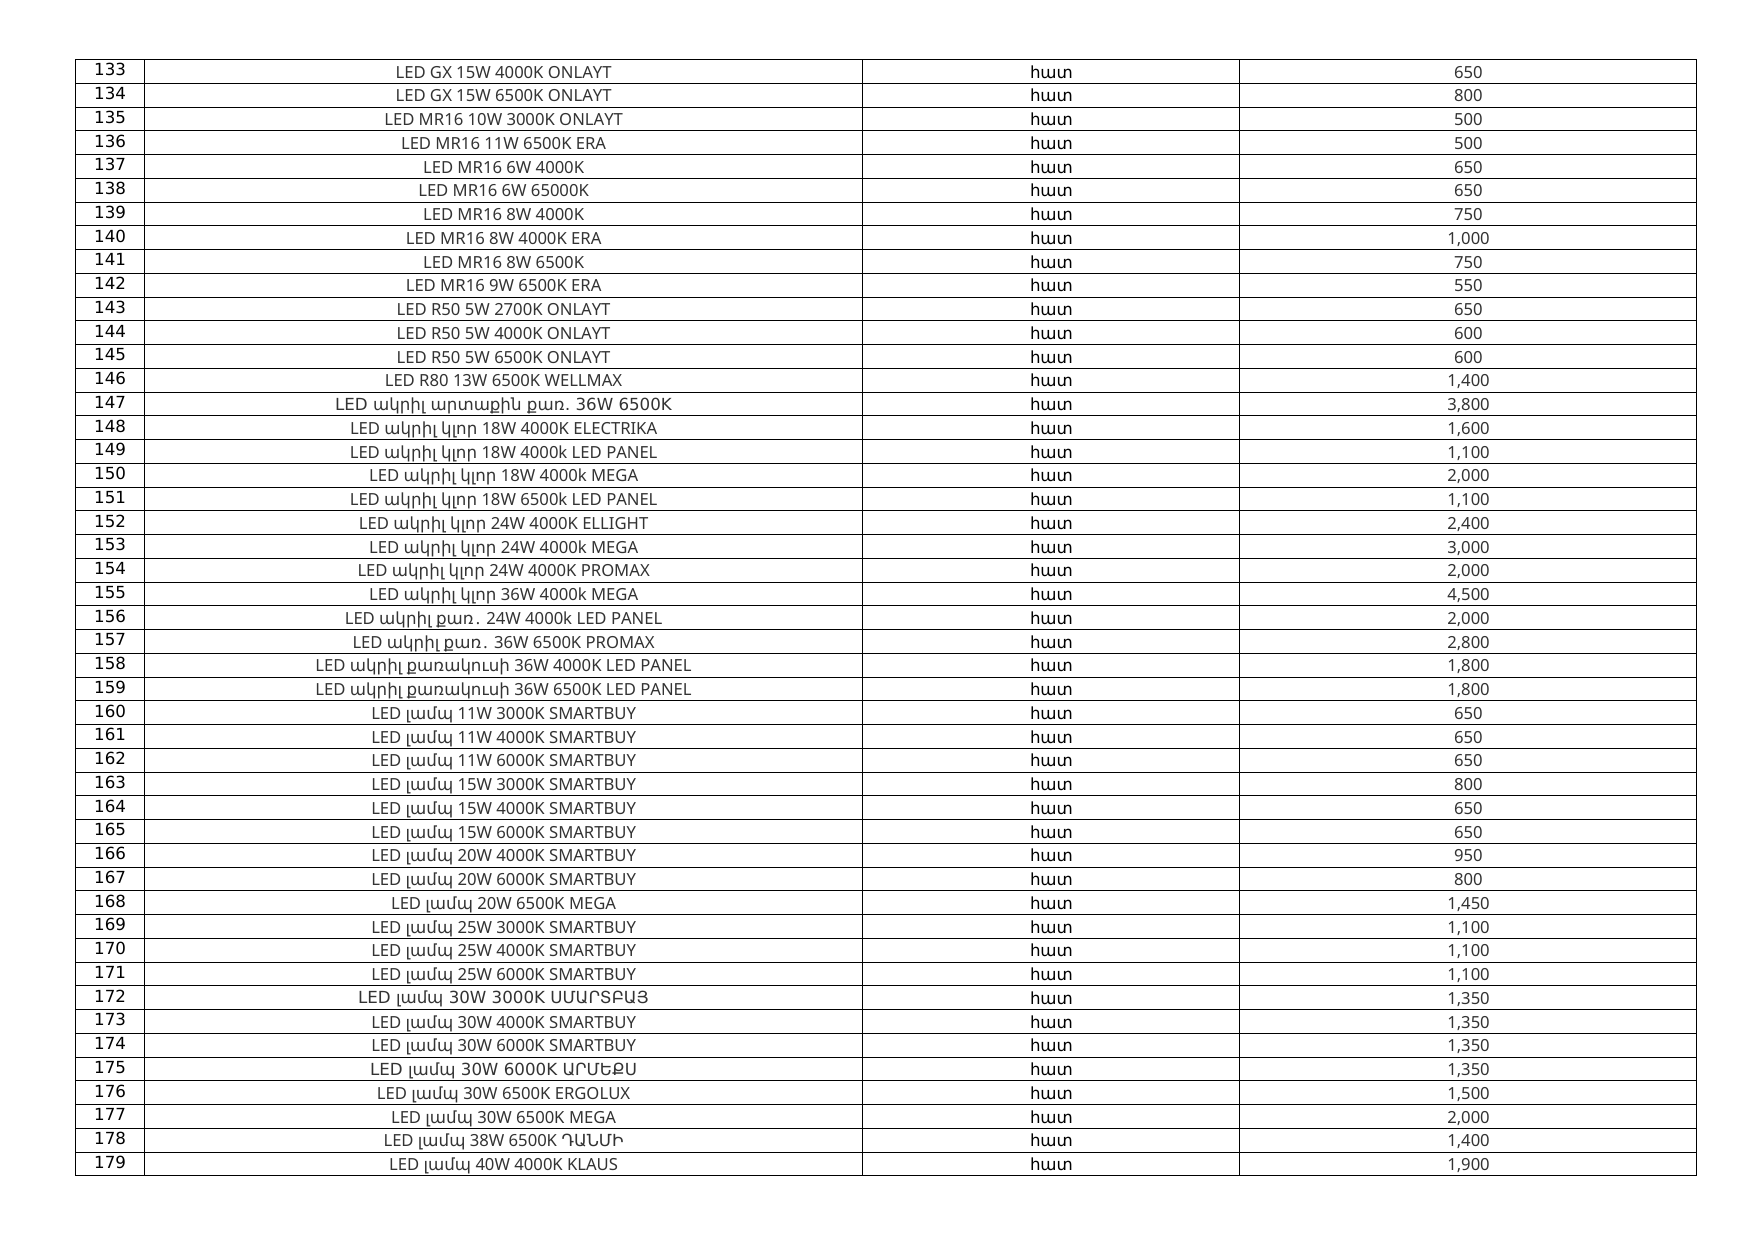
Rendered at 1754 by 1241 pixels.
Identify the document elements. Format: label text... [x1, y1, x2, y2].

table_cell 650 [1240, 155, 1696, 178]
table_cell հատ [863, 440, 1239, 463]
table_cell 142 [76, 274, 144, 297]
table_cell 137 [76, 155, 144, 178]
table_cell 1,350 [1240, 986, 1696, 1009]
table_cell 176 [76, 1081, 144, 1104]
table_cell հատ [863, 868, 1239, 890]
table_cell 500 [1240, 108, 1696, 130]
table_cell 2,000 [1240, 606, 1696, 629]
table_cell LED MR16 11W 6500K ERA [145, 131, 862, 154]
table_cell LED լամպ 38W 6500K ԴԱՆՄԻ [145, 1129, 862, 1152]
table_cell 1,400 [1240, 369, 1696, 392]
table_cell հատ [863, 535, 1239, 558]
table_cell LED MR16 8W 6500K [145, 250, 862, 273]
table_cell հատ [863, 511, 1239, 534]
table_cell 600 [1240, 321, 1696, 344]
table_cell 161 [76, 725, 144, 748]
table_cell 173 [76, 1010, 144, 1033]
table_cell 135 [76, 108, 144, 130]
table_cell հատ [863, 1153, 1239, 1175]
table_cell 500 [1240, 131, 1696, 154]
table_cell հատ [863, 1105, 1239, 1128]
table_cell 153 [76, 535, 144, 558]
table_cell LED լամպ 30W 4000K SMARTBUY [145, 1010, 862, 1033]
table_cell հատ [863, 630, 1239, 653]
table_cell LED MR16 8W 4000K ERA [145, 226, 862, 249]
table_cell հատ [863, 773, 1239, 795]
table_cell LED լամպ 25W 6000K SMARTBUY [145, 963, 862, 985]
table_cell LED MR16 6W 4000K [145, 155, 862, 178]
table_cell 600 [1240, 345, 1696, 368]
table_cell հատ [863, 820, 1239, 843]
table_cell 169 [76, 915, 144, 938]
table_cell հատ [863, 939, 1239, 962]
table_cell 4,500 [1240, 583, 1696, 605]
table_cell 147 [76, 393, 144, 415]
table_cell 1,350 [1240, 1010, 1696, 1033]
table_cell հատ [863, 274, 1239, 297]
table_cell LED լամպ 30W 6000K SMARTBUY [145, 1034, 862, 1057]
table_cell հատ [863, 321, 1239, 344]
table_cell LED լամպ 20W 6000K SMARTBUY [145, 868, 862, 890]
table_cell LED MR16 6W 65000K [145, 179, 862, 202]
table_cell հատ [863, 393, 1239, 415]
table_cell LED ակրիլ քառ․ 36W 6500K PROMAX [145, 630, 862, 653]
table_cell 149 [76, 440, 144, 463]
table_cell 163 [76, 773, 144, 795]
table_cell հատ [863, 559, 1239, 582]
table_cell 950 [1240, 844, 1696, 867]
table_cell 172 [76, 986, 144, 1009]
table_cell LED ակրիլ կլոր 18W 4000K ELECTRIKA [145, 416, 862, 439]
table_cell 3,000 [1240, 535, 1696, 558]
table_cell հատ [863, 416, 1239, 439]
table_cell հատ [863, 1034, 1239, 1057]
table_cell 141 [76, 250, 144, 273]
table_cell 650 [1240, 796, 1696, 819]
table_cell հատ [863, 606, 1239, 629]
table_cell LED GX 15W 4000K ONLAYT [145, 60, 862, 83]
table_cell 159 [76, 678, 144, 700]
table_cell LED R80 13W 6500K WELLMAX [145, 369, 862, 392]
table_cell 1,450 [1240, 891, 1696, 914]
table_cell հատ [863, 1129, 1239, 1152]
table_cell 650 [1240, 701, 1696, 724]
table_cell 2,000 [1240, 464, 1696, 487]
table_cell 2,400 [1240, 511, 1696, 534]
table_cell 650 [1240, 298, 1696, 320]
table_cell 146 [76, 369, 144, 392]
table_cell 156 [76, 606, 144, 629]
table_cell 157 [76, 630, 144, 653]
table_cell 175 [76, 1058, 144, 1080]
table_cell հատ [863, 179, 1239, 202]
table_cell 134 [76, 84, 144, 107]
table_cell 168 [76, 891, 144, 914]
table_cell LED լամպ 40W 4000K KLAUS [145, 1153, 862, 1175]
table_cell հատ [863, 345, 1239, 368]
table_cell 1,100 [1240, 963, 1696, 985]
table_cell LED GX 15W 6500K ONLAYT [145, 84, 862, 107]
table_cell LED ակրիլ արտաքին քառ․ 36W 6500K [145, 393, 862, 415]
table_cell LED R50 5W 6500K ONLAYT [145, 345, 862, 368]
table_cell 1,350 [1240, 1058, 1696, 1080]
table_cell 650 [1240, 179, 1696, 202]
table_cell 800 [1240, 84, 1696, 107]
table_cell 1,100 [1240, 939, 1696, 962]
table_cell հատ [863, 986, 1239, 1009]
table_cell 1,600 [1240, 416, 1696, 439]
table_cell հատ [863, 654, 1239, 677]
table_cell 145 [76, 345, 144, 368]
table_cell LED լամպ 25W 3000K SMARTBUY [145, 915, 862, 938]
table_cell հատ [863, 155, 1239, 178]
table_cell LED լամպ 25W 4000K SMARTBUY [145, 939, 862, 962]
table_cell LED ակրիլ կլոր 36W 4000k MEGA [145, 583, 862, 605]
table_cell LED ակրիլ կլոր 24W 4000K ELLIGHT [145, 511, 862, 534]
table_cell 164 [76, 796, 144, 819]
table_cell հատ [863, 108, 1239, 130]
table_cell 650 [1240, 60, 1696, 83]
table_cell 3,800 [1240, 393, 1696, 415]
table_cell LED MR16 10W 3000K ONLAYT [145, 108, 862, 130]
table_cell 1,800 [1240, 654, 1696, 677]
table_cell LED R50 5W 2700K ONLAYT [145, 298, 862, 320]
table_cell LED լամպ 11W 3000K SMARTBUY [145, 701, 862, 724]
table_cell հատ [863, 701, 1239, 724]
table_cell հատ [863, 84, 1239, 107]
table_cell 144 [76, 321, 144, 344]
table_cell 1,350 [1240, 1034, 1696, 1057]
table_cell 179 [76, 1153, 144, 1175]
table_cell 800 [1240, 773, 1696, 795]
table_cell հատ [863, 915, 1239, 938]
table_cell 160 [76, 701, 144, 724]
table_cell 150 [76, 464, 144, 487]
table_cell LED ակրիլ կլոր 24W 4000K PROMAX [145, 559, 862, 582]
table_cell հատ [863, 131, 1239, 154]
table_cell 148 [76, 416, 144, 439]
table_cell հատ [863, 583, 1239, 605]
table_cell հատ [863, 963, 1239, 985]
table_cell հատ [863, 844, 1239, 867]
table_cell հատ [863, 725, 1239, 748]
table_cell 1,900 [1240, 1153, 1696, 1175]
table_cell LED MR16 9W 6500K ERA [145, 274, 862, 297]
table_cell 171 [76, 963, 144, 985]
table_cell 2,000 [1240, 559, 1696, 582]
table_cell 136 [76, 131, 144, 154]
table_cell LED լամպ 30W 6000K ԱՐՄԵՔՍ [145, 1058, 862, 1080]
table_cell հատ [863, 464, 1239, 487]
table_cell LED լամպ 11W 4000K SMARTBUY [145, 725, 862, 748]
table_cell 178 [76, 1129, 144, 1152]
table_cell LED լամպ 11W 6000K SMARTBUY [145, 749, 862, 772]
table_cell LED ակրիլ կլոր 18W 4000k LED PANEL [145, 440, 862, 463]
table_cell հատ [863, 796, 1239, 819]
table_cell LED լամպ 30W 6500K MEGA [145, 1105, 862, 1128]
table_cell 138 [76, 179, 144, 202]
table_cell LED լամպ 30W 3000K ՍՄԱՐՏԲԱՅ [145, 986, 862, 1009]
table_cell հատ [863, 226, 1239, 249]
table_cell 2,000 [1240, 1105, 1696, 1128]
table_cell հատ [863, 678, 1239, 700]
table_cell LED ակրիլ կլոր 18W 4000k MEGA [145, 464, 862, 487]
table_cell հատ [863, 1081, 1239, 1104]
table_cell 139 [76, 203, 144, 225]
table_cell 155 [76, 583, 144, 605]
table_cell 750 [1240, 250, 1696, 273]
table_cell LED լամպ 15W 4000K SMARTBUY [145, 796, 862, 819]
table_cell 158 [76, 654, 144, 677]
table_cell 750 [1240, 203, 1696, 225]
table_cell LED R50 5W 4000K ONLAYT [145, 321, 862, 344]
table_cell LED ակրիլ կլոր 24W 4000k MEGA [145, 535, 862, 558]
table_cell 650 [1240, 725, 1696, 748]
table_cell LED ակրիլ քառ․ 24W 4000k LED PANEL [145, 606, 862, 629]
table_cell 166 [76, 844, 144, 867]
table_cell 800 [1240, 868, 1696, 890]
table_cell LED լամպ 15W 6000K SMARTBUY [145, 820, 862, 843]
table_cell հատ [863, 298, 1239, 320]
table_cell 650 [1240, 749, 1696, 772]
table_cell 152 [76, 511, 144, 534]
table_cell 174 [76, 1034, 144, 1057]
table_cell հատ [863, 369, 1239, 392]
table_cell LED լամպ 20W 4000K SMARTBUY [145, 844, 862, 867]
table_cell 1,100 [1240, 440, 1696, 463]
table_cell 143 [76, 298, 144, 320]
table_cell 1,800 [1240, 678, 1696, 700]
table_cell հատ [863, 891, 1239, 914]
table_cell 154 [76, 559, 144, 582]
table_cell 165 [76, 820, 144, 843]
table_cell 2,800 [1240, 630, 1696, 653]
table_cell LED լամպ 20W 6500K MEGA [145, 891, 862, 914]
table_cell հատ [863, 1010, 1239, 1033]
table_cell հատ [863, 1058, 1239, 1080]
table_cell LED MR16 8W 4000K [145, 203, 862, 225]
table_cell 177 [76, 1105, 144, 1128]
table_cell LED ակրիլ քառակուսի 36W 6500K LED PANEL [145, 678, 862, 700]
table_cell LED լամպ 30W 6500K ERGOLUX [145, 1081, 862, 1104]
table_cell հատ [863, 749, 1239, 772]
table_cell LED լամպ 15W 3000K SMARTBUY [145, 773, 862, 795]
table_cell LED ակրիլ քառակուսի 36W 4000K LED PANEL [145, 654, 862, 677]
table_cell 1,000 [1240, 226, 1696, 249]
table_cell հատ [863, 488, 1239, 510]
table_cell 151 [76, 488, 144, 510]
table_cell հատ [863, 203, 1239, 225]
table_cell 167 [76, 868, 144, 890]
table_cell 140 [76, 226, 144, 249]
table_cell 1,100 [1240, 488, 1696, 510]
table_cell 162 [76, 749, 144, 772]
table_cell հատ [863, 250, 1239, 273]
table_cell 1,100 [1240, 915, 1696, 938]
table_cell 170 [76, 939, 144, 962]
table_cell հատ [863, 60, 1239, 83]
table_cell 133 [76, 60, 144, 83]
table_cell 1,500 [1240, 1081, 1696, 1104]
table_cell 650 [1240, 820, 1696, 843]
table_cell 550 [1240, 274, 1696, 297]
table_cell LED ակրիլ կլոր 18W 6500k LED PANEL [145, 488, 862, 510]
table_cell 1,400 [1240, 1129, 1696, 1152]
